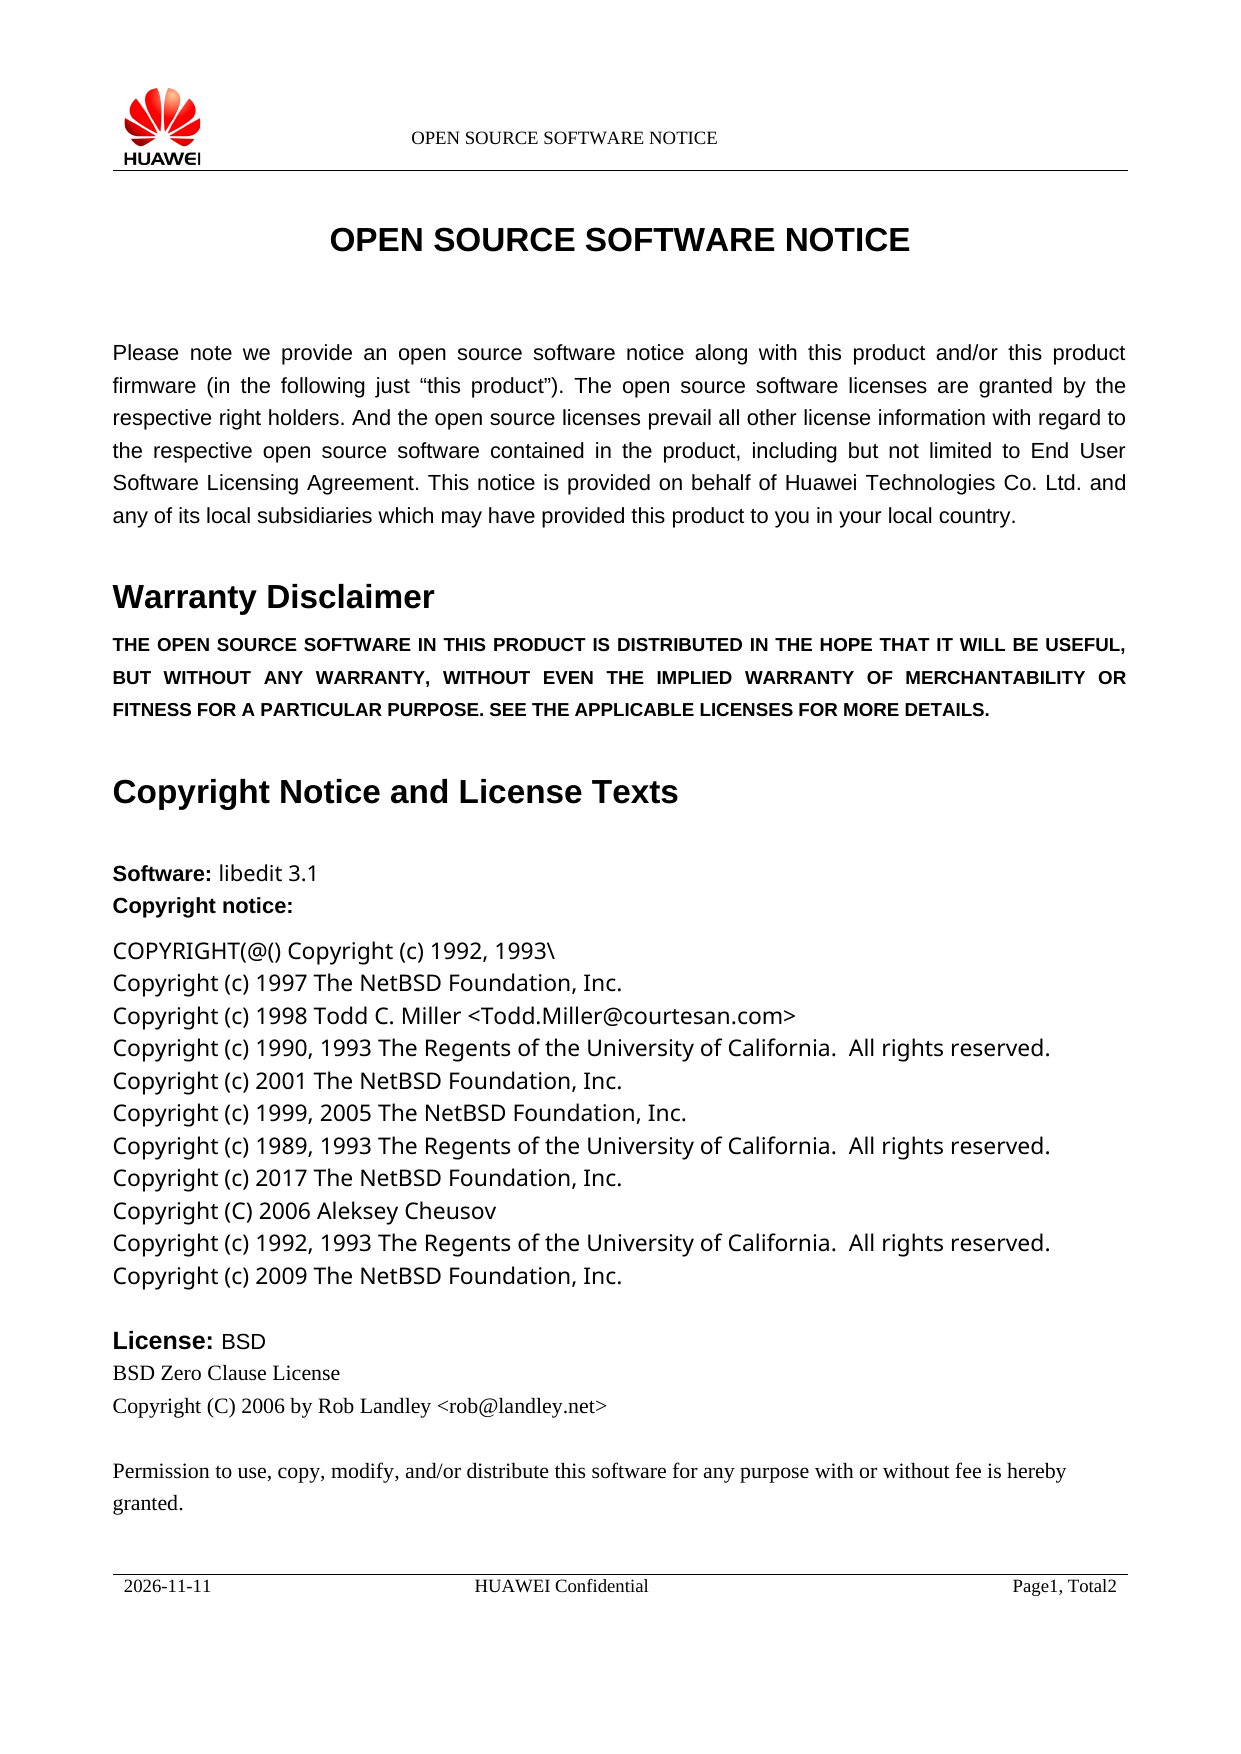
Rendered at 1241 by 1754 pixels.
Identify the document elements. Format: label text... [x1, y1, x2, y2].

text OPEN SOURCE SOFTWARE NOTICE [112, 206, 1128, 271]
picture [124, 88, 201, 165]
text The open source software in this product is distributed in the hope that it will be useful, but WITHOUT ANY WARRANTY, without even the implied warranty of MERCHANTABILITY or FITNESS FOR A PARTICULAR PURPOSE. See the applicable licenses for more details. [112, 629, 1128, 726]
text License: BSD [112, 1324, 1128, 1356]
text Copyright notice: [112, 889, 1128, 921]
text Copyright Notice and License Texts [112, 759, 1128, 824]
text Please note we provide an open source software notice along with this product and/or this product firmware (in the following just “this product”). The open source software licenses are granted by the respective right holders. And the open source licenses prevail all other license information with regard to the respective open source software contained in the product, including but not limited to End User Software Licensing Agreement. This notice is provided on behalf of Huawei Technologies Co. Ltd. and any of its local subsidiaries which may have provided this product to you in your local country. [112, 336, 1128, 531]
text Warranty Disclaimer [112, 564, 1128, 629]
text COPYRIGHT(@() Copyright (c) 1992, 1993\ Copyright (c) 1997 The NetBSD Foundation, Inc. Copyright (c) 1998 Todd C. Miller <Todd.Miller@courtesan.com> Copyright (c) 1990, 1993 The Regents of the University of California. All rights reserved. Copyright (c) 2001 The NetBSD Foundation, Inc. Copyright (c) 1999, 2005 The NetBSD Foundation, Inc. Copyright (c) 1989, 1993 The Regents of the University of California. All rights reserved. Copyright (c) 2017 The NetBSD Foundation, Inc. Copyright (C) 2006 Aleksey Cheusov Copyright (c) 1992, 1993 The Regents of the University of California. All rights reserved. Copyright (c) 2009 The NetBSD Foundation, Inc. [112, 934, 1128, 1324]
title Software: libedit 3.1 [112, 856, 1128, 889]
